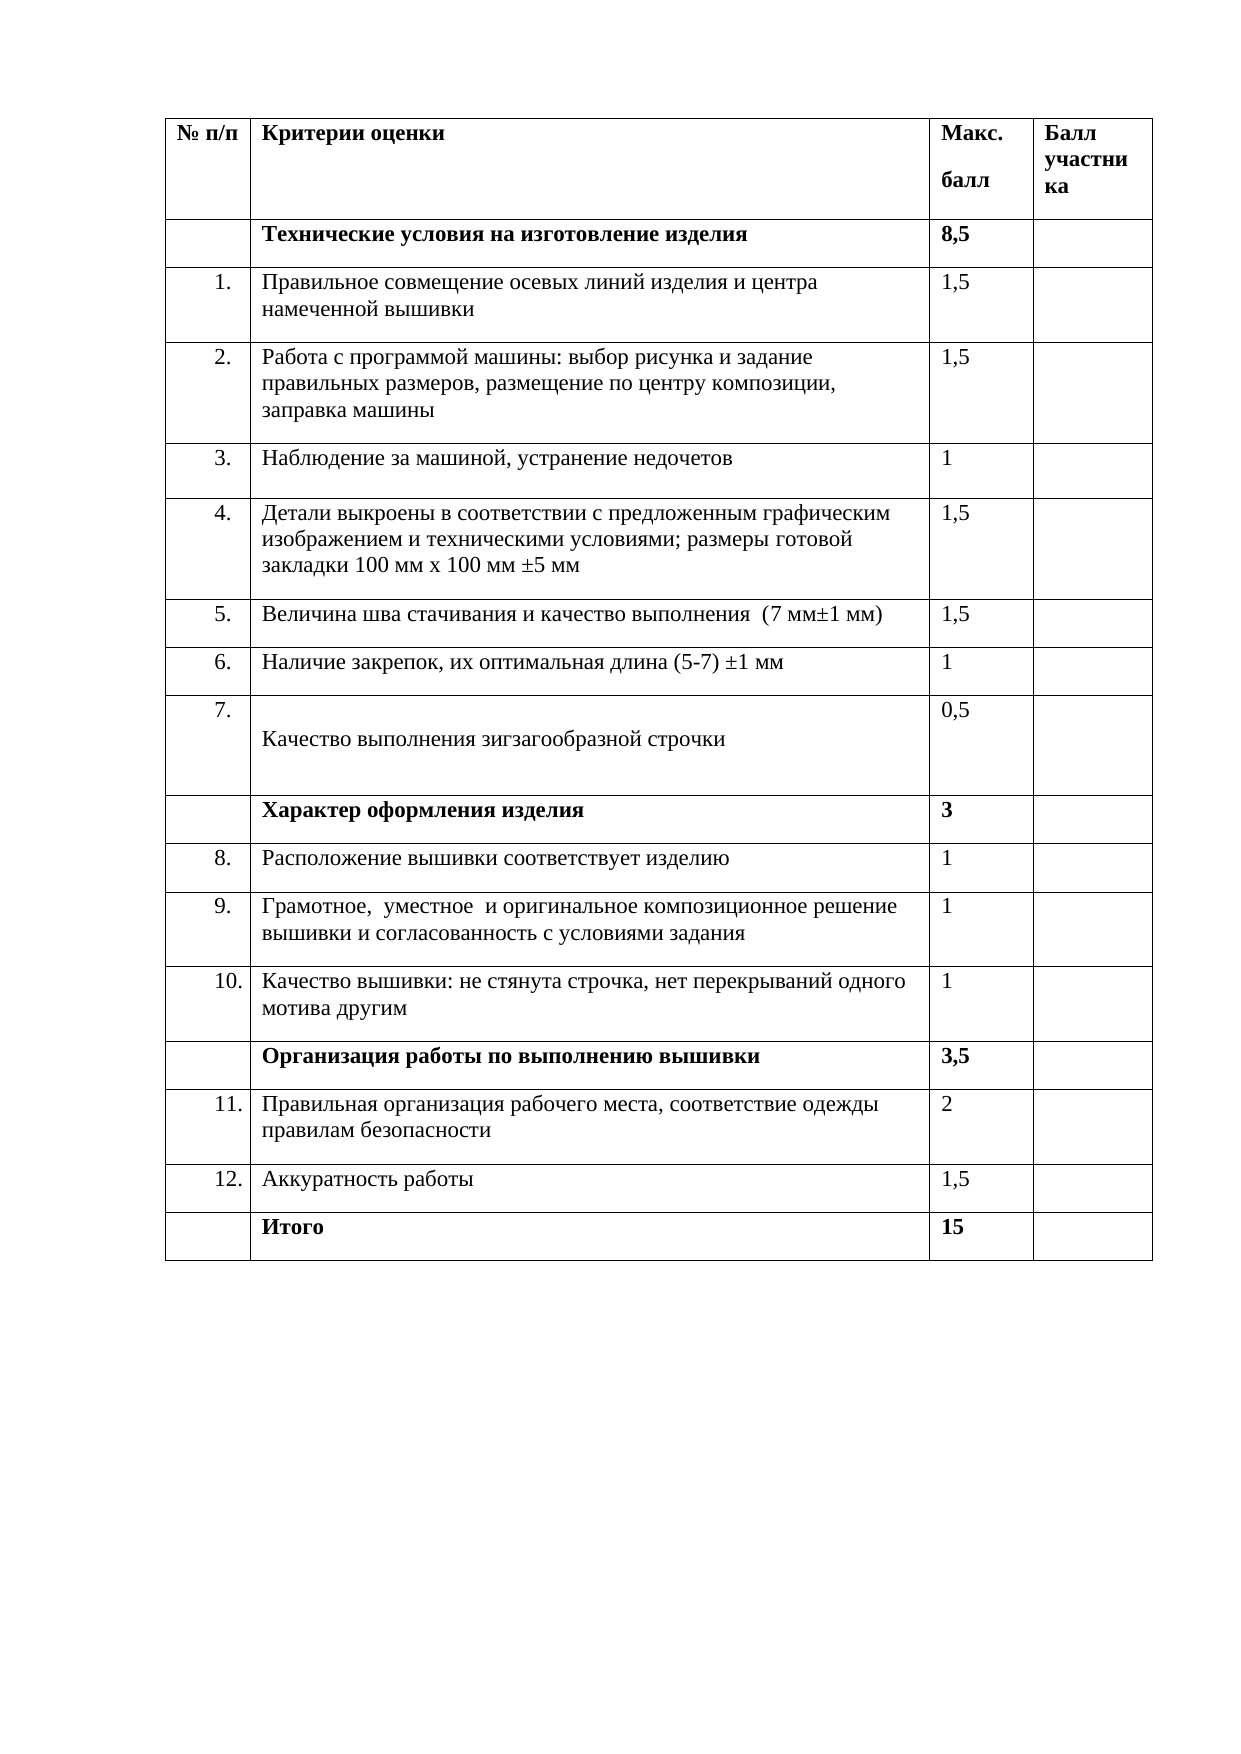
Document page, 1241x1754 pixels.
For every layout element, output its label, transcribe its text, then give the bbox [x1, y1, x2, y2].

table_header Критерии оценки [251, 119, 929, 219]
table_cell 1,5 [930, 600, 1033, 647]
table_cell [166, 893, 250, 966]
table_cell [1034, 1090, 1152, 1163]
table_cell 1,5 [930, 343, 1033, 443]
table_cell Аккуратность работы [251, 1165, 929, 1212]
table_cell 3,5 [930, 1042, 1033, 1089]
table_cell [166, 696, 250, 795]
table_cell Работа с программой машины: выбор рисунка и задание правильных размеров, размещение по центру композиции, заправка машины [251, 343, 929, 443]
table_cell [166, 268, 250, 342]
table_header Макс. балл [930, 119, 1033, 219]
table_cell 15 [930, 1213, 1033, 1260]
table_cell 1 [930, 967, 1033, 1041]
table_cell [166, 499, 250, 599]
table_cell Технические условия на изготовление изделия [251, 220, 929, 267]
table_cell [166, 444, 250, 498]
table_cell 3 [930, 796, 1033, 843]
table_cell [1034, 844, 1152, 892]
table_cell [1034, 220, 1152, 267]
table_cell Наблюдение за машиной, устранение недочетов [251, 444, 929, 498]
table_cell Грамотное, уместное и оригинальное композиционное решение вышивки и согласованность с условиями задания [251, 893, 929, 966]
table_cell 1,5 [930, 1165, 1033, 1212]
table_cell 1 [930, 844, 1033, 892]
table_cell [1034, 648, 1152, 695]
table_cell Организация работы по выполнению вышивки [251, 1042, 929, 1089]
table_cell Качество выполнения зигзагообразной строчки [251, 696, 929, 795]
table_cell [166, 967, 250, 1041]
table_cell [166, 648, 250, 695]
table_cell [1034, 499, 1152, 599]
table_cell 1,5 [930, 499, 1033, 599]
table_cell [1034, 696, 1152, 795]
table_cell [1034, 967, 1152, 1041]
table_cell 8,5 [930, 220, 1033, 267]
table_cell [1034, 1213, 1152, 1260]
table_cell 1 [930, 893, 1033, 966]
table_header Балл участника [1034, 119, 1152, 219]
table_cell 0,5 [930, 696, 1033, 795]
table_cell [166, 1042, 250, 1089]
table_cell [1034, 444, 1152, 498]
table_cell [166, 600, 250, 647]
table_cell 2 [930, 1090, 1033, 1163]
table_cell [1034, 1042, 1152, 1089]
table_cell [166, 220, 250, 267]
table_cell [1034, 600, 1152, 647]
table_cell [166, 844, 250, 892]
table_cell [1034, 343, 1152, 443]
table_cell Детали выкроены в соответствии с предложенным графическим изображением и техническими условиями; размеры готовой закладки 100 мм х 100 мм ±5 мм [251, 499, 929, 599]
table_cell [166, 1090, 250, 1163]
table_cell Величина шва стачивания и качество выполнения (7 мм±1 мм) [251, 600, 929, 647]
table_cell [166, 796, 250, 843]
table_cell Характер оформления изделия [251, 796, 929, 843]
table_cell Наличие закрепок, их оптимальная длина (5-7) ±1 мм [251, 648, 929, 695]
table_cell [1034, 796, 1152, 843]
table_cell Правильное совмещение осевых линий изделия и центра намеченной вышивки [251, 268, 929, 342]
table_cell Итого [251, 1213, 929, 1260]
table_cell Правильная организация рабочего места, соответствие одежды правилам безопасности [251, 1090, 929, 1163]
table_cell [166, 343, 250, 443]
table_cell 1 [930, 444, 1033, 498]
table_header № п/п [166, 119, 250, 219]
table_cell 1,5 [930, 268, 1033, 342]
table_cell [166, 1213, 250, 1260]
table_cell [1034, 1165, 1152, 1212]
table_cell Расположение вышивки соответствует изделию [251, 844, 929, 892]
table_cell 1 [930, 648, 1033, 695]
table_cell [1034, 893, 1152, 966]
table_cell [166, 1165, 250, 1212]
table_cell [1034, 268, 1152, 342]
table_cell Качество вышивки: не стянута строчка, нет перекрываний одного мотива другим [251, 967, 929, 1041]
